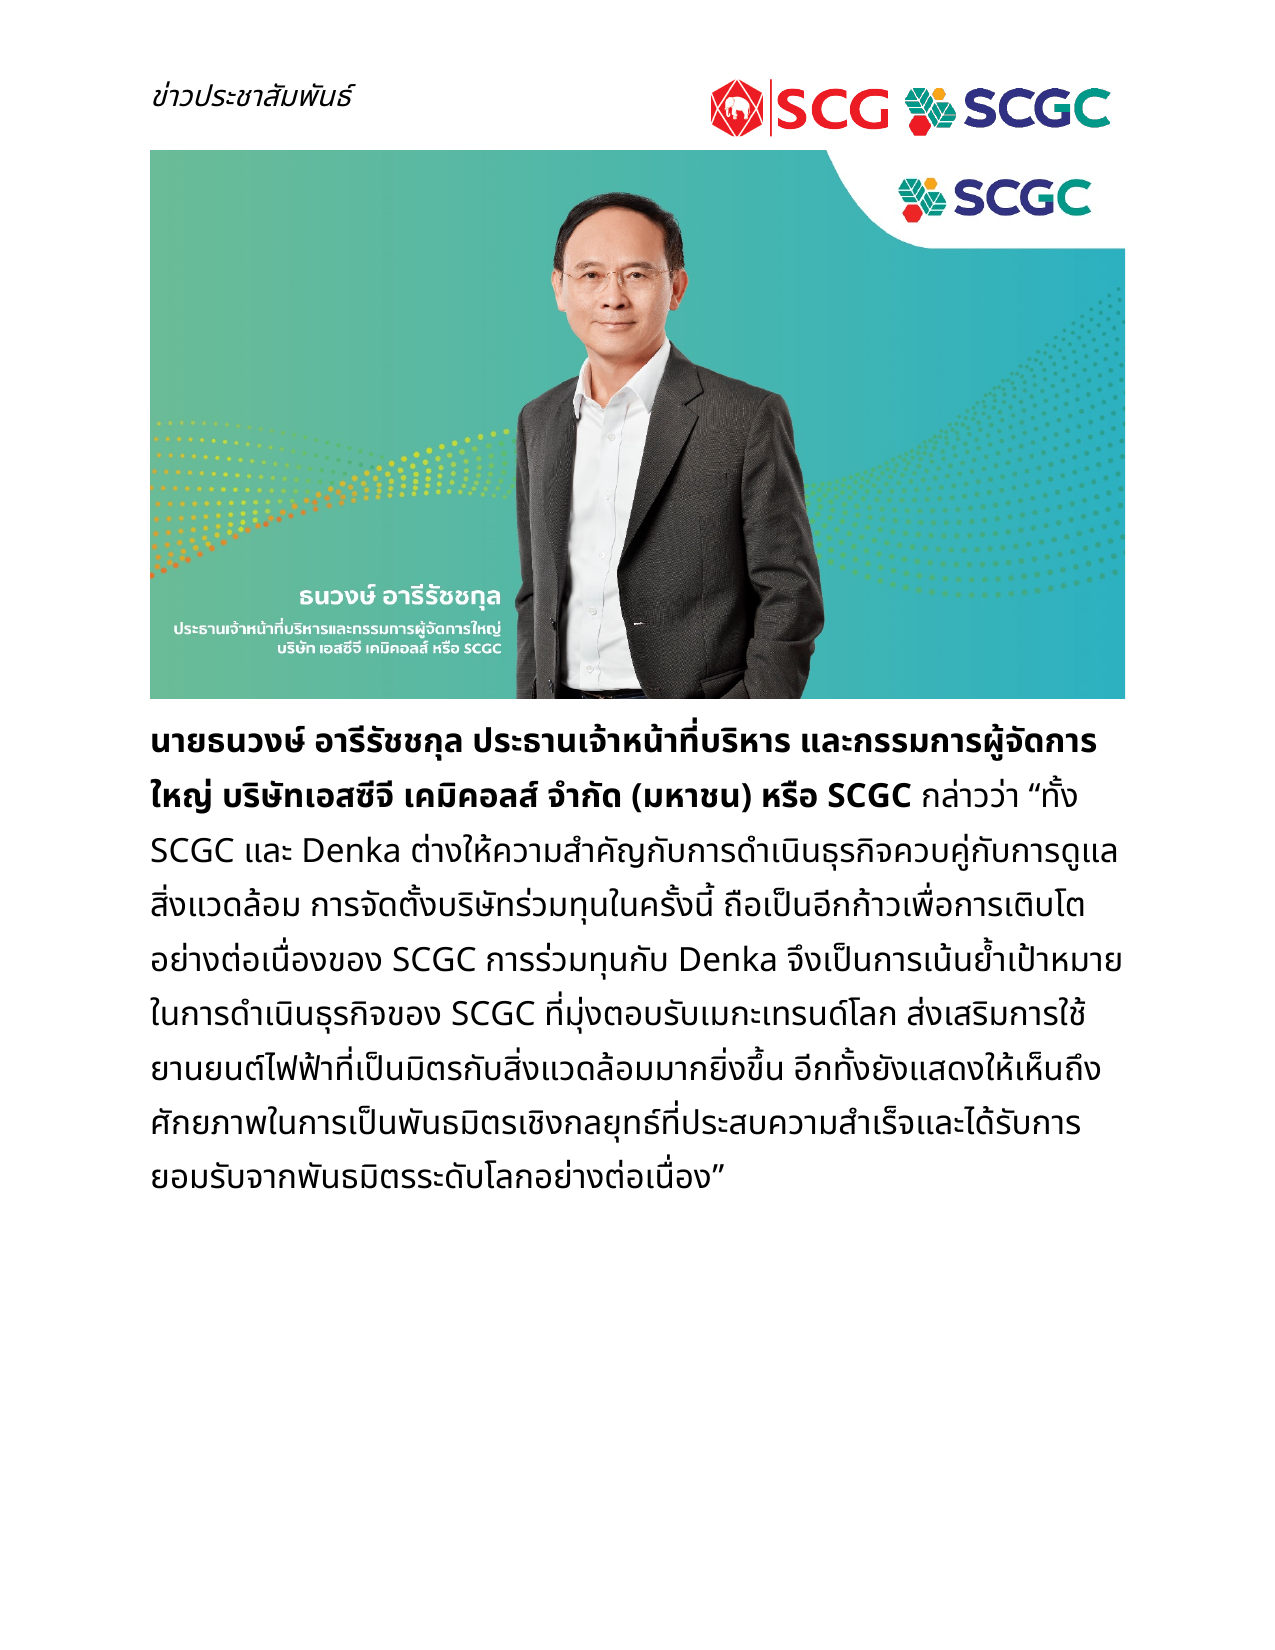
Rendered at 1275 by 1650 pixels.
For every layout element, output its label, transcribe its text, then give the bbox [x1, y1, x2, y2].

text นายธนวงษ์ อารีรัชชกุล ประธานเจ้าหน้าที่บริหาร และกรรมการผู้จัดการใหญ่ บริษัทเอสซีจี เคมิคอลส์ จำกัด (มหาชน) หรือ SCGC กล่าวว่า “ทั้ง SCGC และ Denka ต่างให้ความสำคัญกับการดำเนินธุรกิจควบคู่กับการดูแลสิ่งแวดล้อม การจัดตั้งบริษัทร่วมทุนในครั้งนี้ ถือเป็นอีกก้าวเพื่อการเติบโตอย่างต่อเนื่องของ SCGC การร่วมทุนกับ Denka จึงเป็นการเน้นย้ำเป้าหมายในการดำเนินธุรกิจของ SCGC ที่มุ่งตอบรับเมกะเทรนด์โลก ส่งเสริมการใช้ยานยนต์ไฟฟ้าที่เป็นมิตรกับสิ่งแวดล้อมมากยิ่งขึ้น อีกทั้งยังแสดงให้เห็นถึงศักยภาพในการเป็นพันธมิตรเชิงกลยุทธ์ที่ประสบความสำเร็จและได้รับการยอมรับจากพันธมิตรระดับโลกอย่างต่อเนื่อง” [150, 717, 1125, 1204]
picture [709, 76, 888, 136]
picture [150, 150, 1125, 699]
picture [898, 78, 1121, 142]
